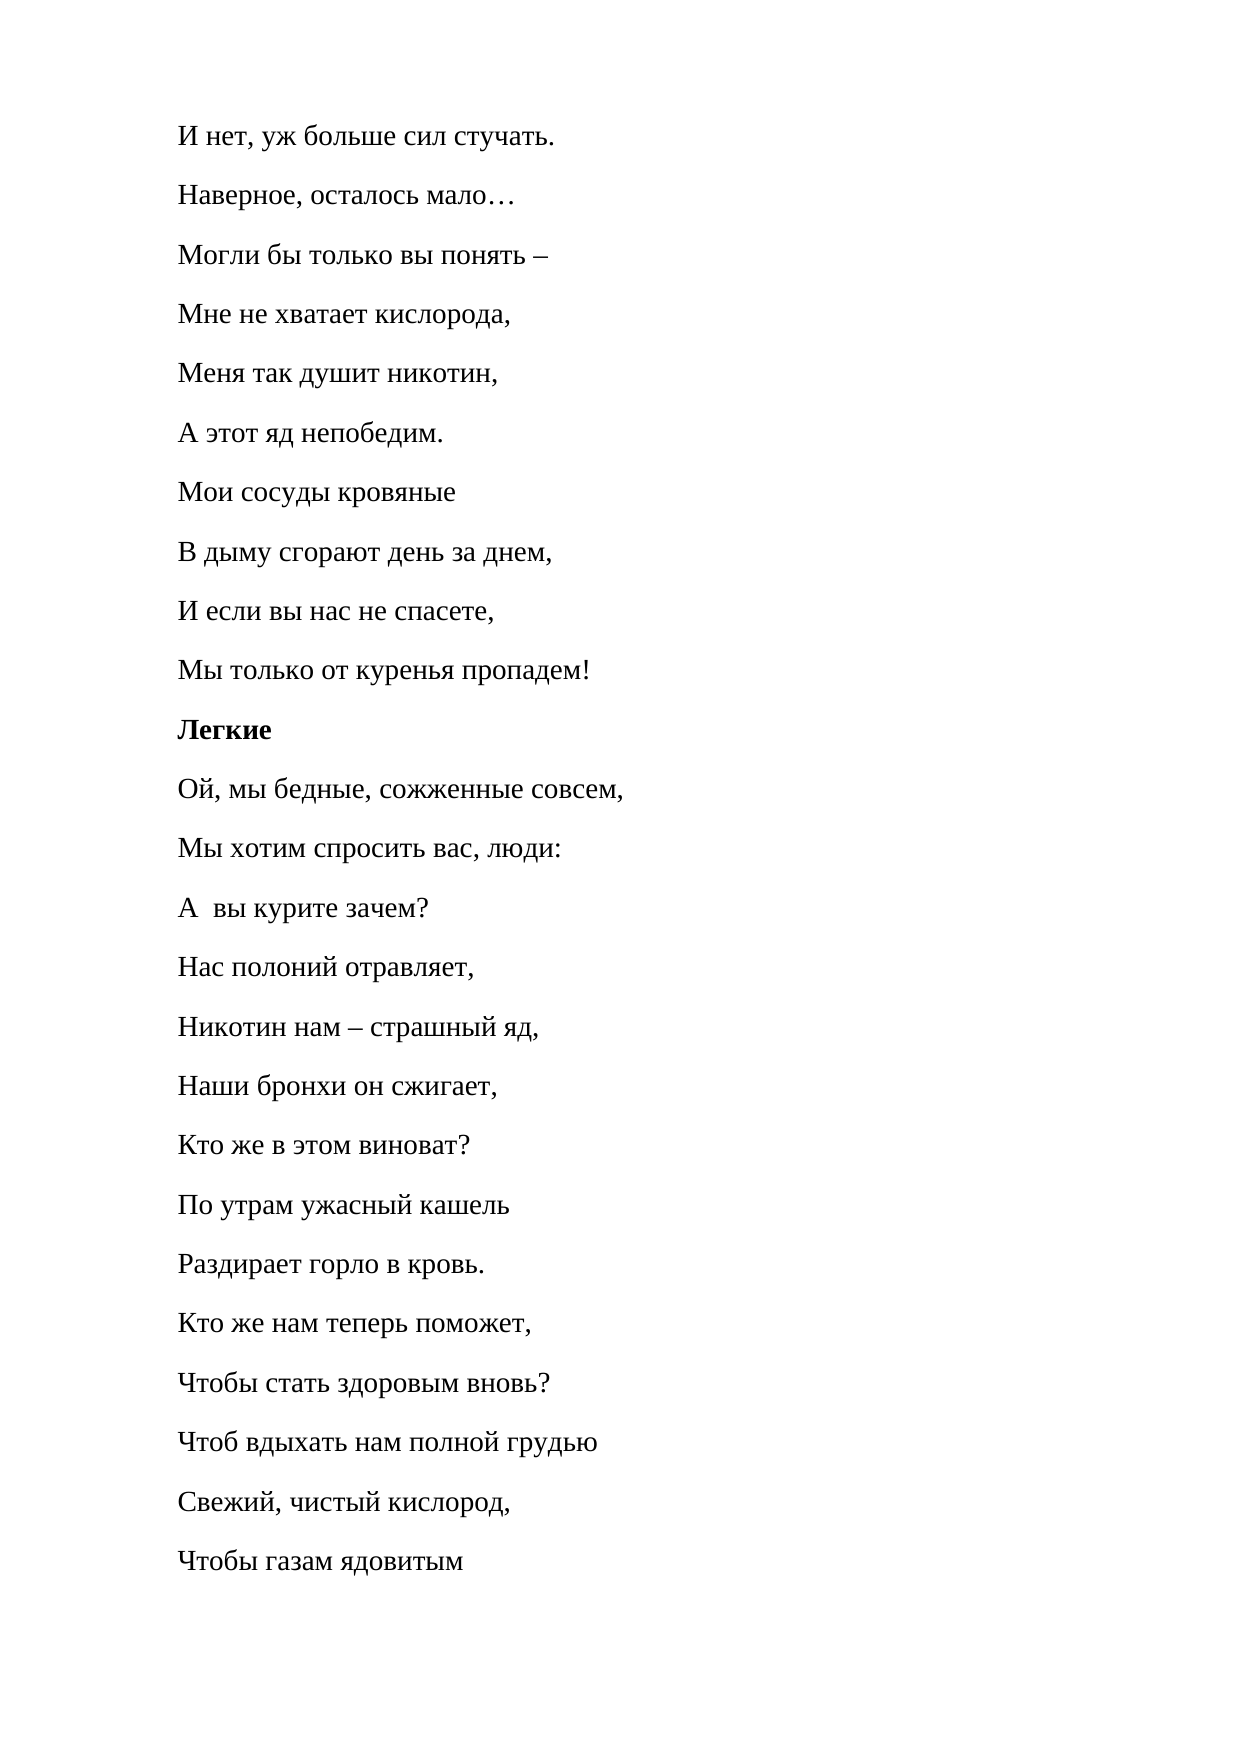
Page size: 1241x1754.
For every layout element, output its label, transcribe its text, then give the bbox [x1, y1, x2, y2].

text Наши бронхи он сжигает, [177, 1068, 1152, 1102]
text Наверное, осталось мало… [177, 177, 1152, 211]
text Мои сосуды кровяные [177, 474, 1152, 508]
text Мы только от куренья пропадем! [177, 652, 1152, 686]
text Кто же в этом виноват? [177, 1127, 1152, 1161]
text А вы курите зачем? [177, 890, 1152, 923]
text Ой, мы бедные, сожженные совсем, [177, 771, 1152, 805]
text Чтобы газам ядовитым [177, 1543, 1152, 1577]
text И если вы нас не спасете, [177, 593, 1152, 627]
text А этот яд непобедим. [177, 415, 1152, 448]
text Чтоб вдыхать нам полной грудью [177, 1424, 1152, 1458]
text Раздирает горло в кровь. [177, 1246, 1152, 1280]
text Никотин нам – страшный яд, [177, 1009, 1152, 1042]
text И нет, уж больше сил стучать. [177, 118, 1152, 152]
text По утрам ужасный кашель [177, 1187, 1152, 1220]
text Мне не хватает кислорода, [177, 296, 1152, 330]
text Чтобы стать здоровым вновь? [177, 1365, 1152, 1398]
text Меня так душит никотин, [177, 356, 1152, 389]
text В дыму сгорают день за днем, [177, 534, 1152, 567]
text Могли бы только вы понять – [177, 237, 1152, 270]
text Нас полоний отравляет, [177, 949, 1152, 983]
text Свежий, чистый кислород, [177, 1484, 1152, 1517]
text Легкие [177, 712, 1152, 745]
text Кто же нам теперь поможет, [177, 1306, 1152, 1339]
text Мы хотим спросить вас, люди: [177, 831, 1152, 864]
